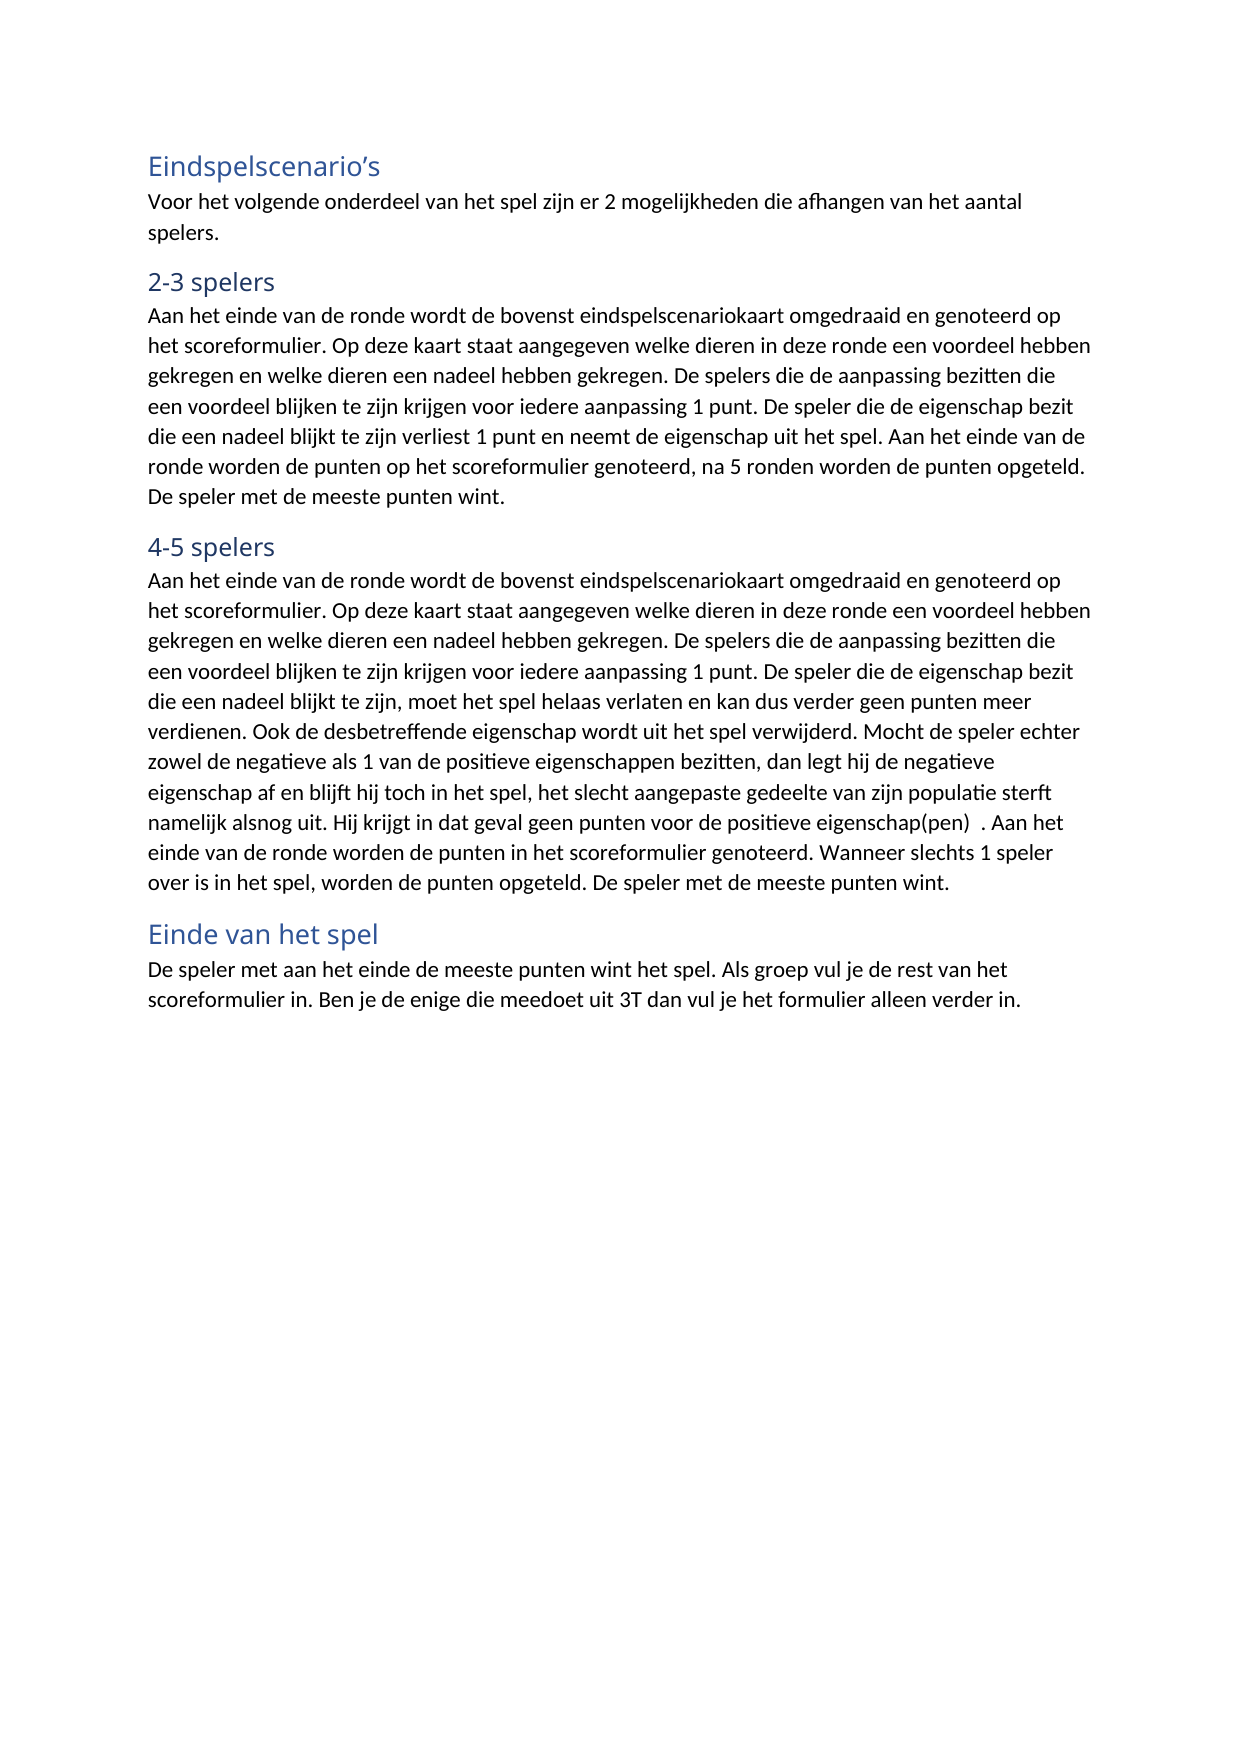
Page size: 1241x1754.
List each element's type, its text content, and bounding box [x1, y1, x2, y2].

subtitle Einde van het spel [148, 915, 1093, 952]
text Aan het einde van de ronde wordt de bovenst eindspelscenariokaart omgedraaid en genoteerd op het scoreformulier. Op deze kaart staat aangegeven welke dieren in deze ronde een voordeel hebben gekregen en welke dieren een nadeel hebben gekregen. De spelers die de aanpassing bezitten die een voordeel blijken te zijn krijgen voor iedere aanpassing 1 punt. De speler die de eigenschap bezit die een nadeel blijkt te zijn verliest 1 punt en neemt de eigenschap uit het spel. Aan het einde van de ronde worden de punten op het scoreformulier genoteerd, na 5 ronden worden de punten opgeteld. De speler met de meeste punten wint. [148, 301, 1093, 511]
subtitle 2-3 spelers [148, 264, 1093, 298]
text De speler met aan het einde de meeste punten wint het spel. Als groep vul je de rest van het scoreformulier in. Ben je de enige die meedoet uit 3T dan vul je het formulier alleen verder in. [148, 955, 1093, 1013]
subtitle Eindspelscenario’s [148, 148, 1093, 184]
text Voor het volgende onderdeel van het spel zijn er 2 mogelijkheden die afhangen van het aantal spelers. [148, 187, 1093, 246]
text Aan het einde van de ronde wordt de bovenst eindspelscenariokaart omgedraaid en genoteerd op het scoreformulier. Op deze kaart staat aangegeven welke dieren in deze ronde een voordeel hebben gekregen en welke dieren een nadeel hebben gekregen. De spelers die de aanpassing bezitten die een voordeel blijken te zijn krijgen voor iedere aanpassing 1 punt. De speler die de eigenschap bezit die een nadeel blijkt te zijn, moet het spel helaas verlaten en kan dus verder geen punten meer verdienen. Ook de desbetreffende eigenschap wordt uit het spel verwijderd. Mocht de speler echter zowel de negatieve als 1 van de positieve eigenschappen bezitten, dan legt hij de negatieve eigenschap af en blijft hij toch in het spel, het slecht aangepaste gedeelte van zijn populatie sterft namelijk alsnog uit. Hij krijgt in dat geval geen punten voor de positieve eigenschap(pen) . Aan het einde van de ronde worden de punten in het scoreformulier genoteerd. Wanneer slechts 1 speler over is in het spel, worden de punten opgeteld. De speler met de meeste punten wint. [148, 566, 1093, 896]
subtitle 4-5 spelers [148, 529, 1093, 563]
